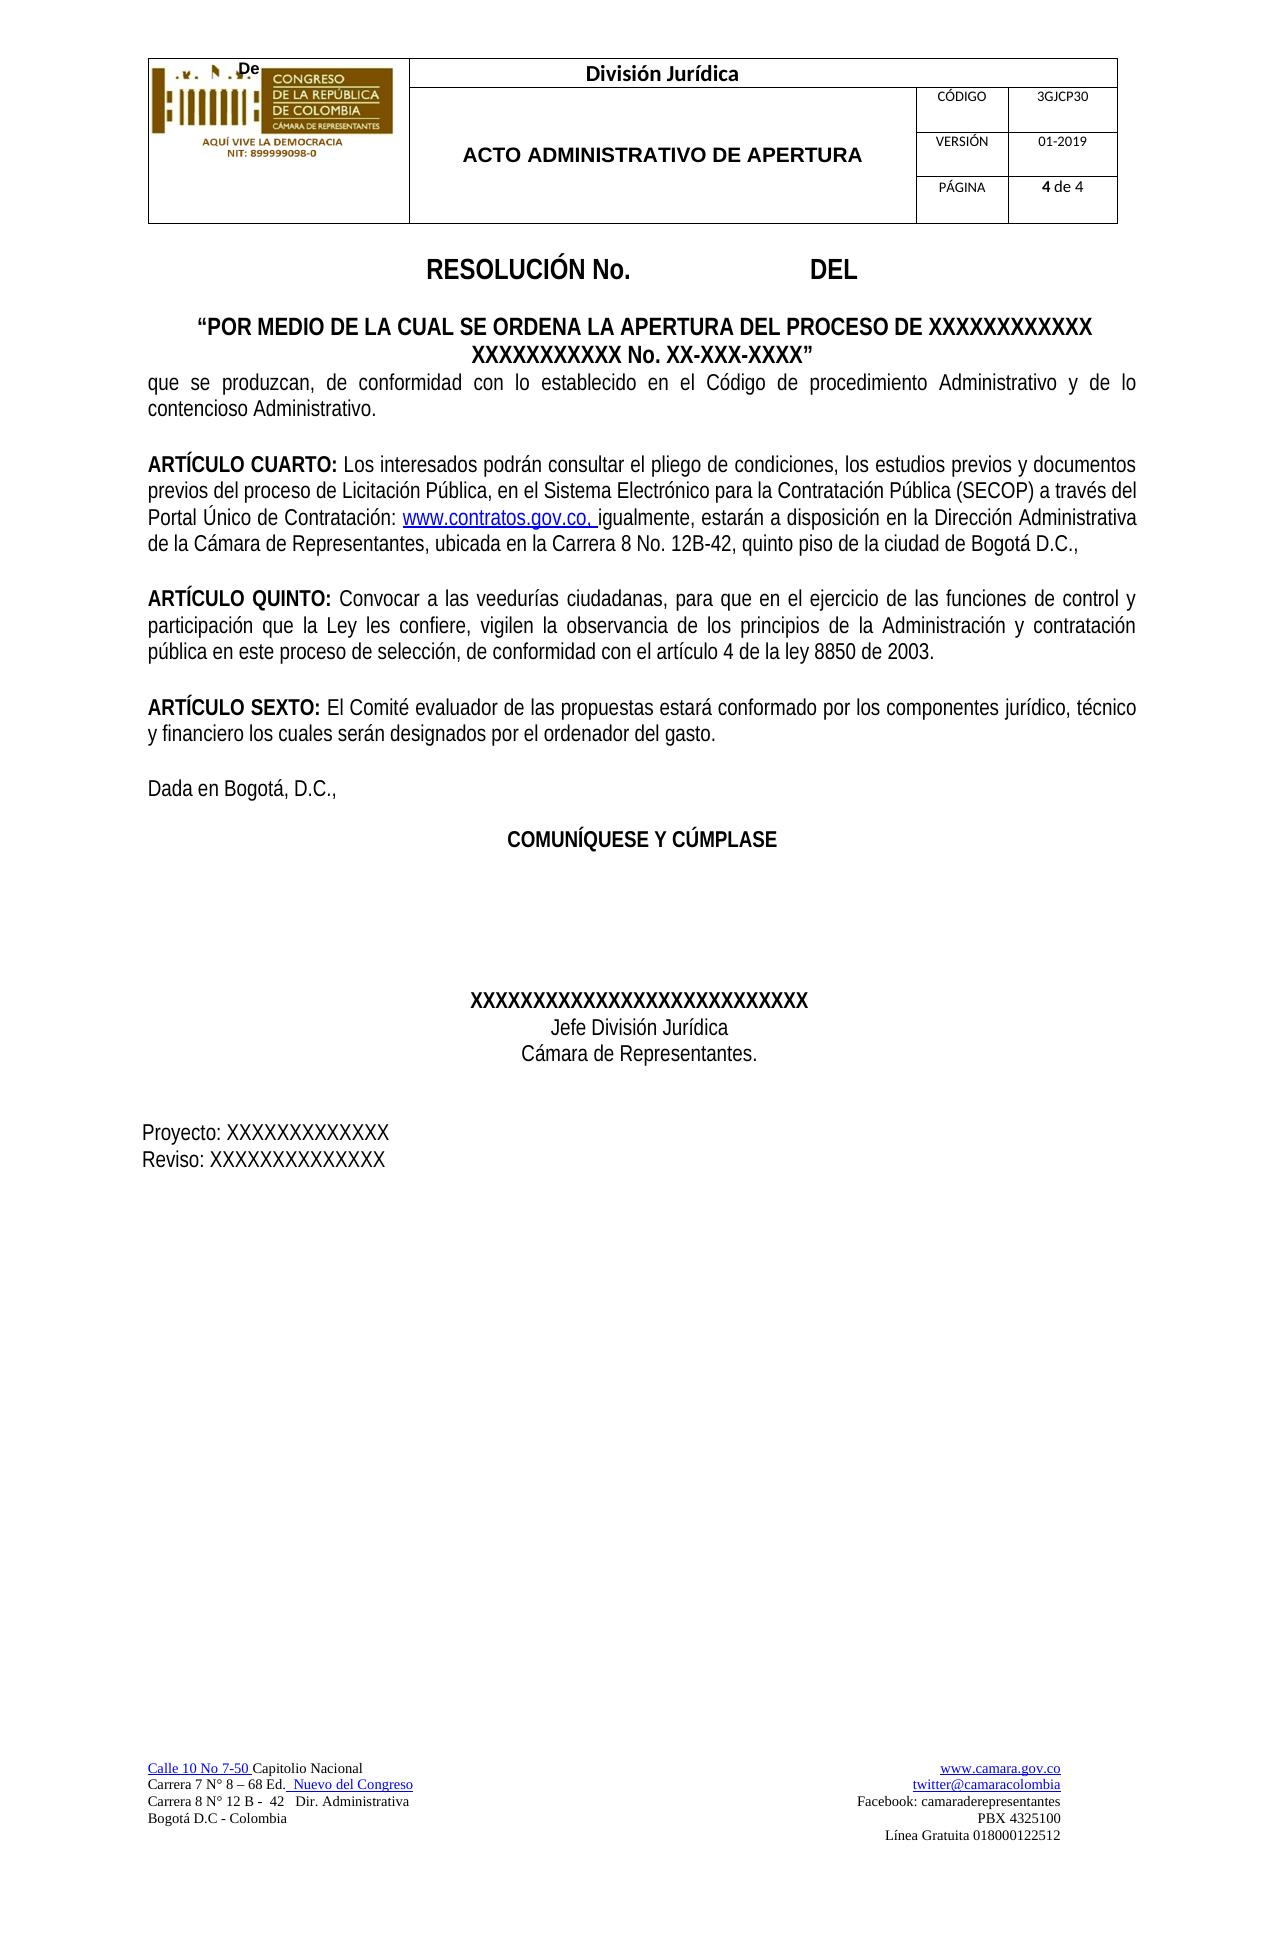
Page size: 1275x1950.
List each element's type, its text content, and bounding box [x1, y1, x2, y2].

text ARTÍCULO CUARTO: Los interesados podrán consultar el pliego de condiciones, los estudios previos y documentos previos del proceso de Licitación Pública, en el Sistema Electrónico para la Contratación Pública (SECOP) a través del Portal Único de Contratación: www.contratos.gov.co, igualmente, estarán a disposición en la Dirección Administrativa de la Cámara de Representantes, ubicada en la Carrera 8 No. 12B-42, quinto piso de la ciudad de Bogotá D.C., [148, 451, 1137, 556]
text ARTÍCULO SEXTO: El Comité evaluador de las propuestas estará conformado por los componentes jurídico, técnico y financiero los cuales serán designados por el ordenador del gasto. [148, 693, 1137, 746]
picture [242, 64, 247, 72]
text Reviso: XXXXXXXXXXXXXX [142, 1146, 1137, 1172]
text ARTÍCULO QUINTO: Convocar a las veedurías ciudadanas, para que en el ejercicio de las funciones de control y participación que la Ley les confiere, vigilen la observancia de los principios de la Administración y contratación pública en este proceso de selección, de conformidad con el artículo 4 de la ley 8850 de 2003. [148, 585, 1137, 664]
picture [151, 64, 394, 160]
text Jefe División Jurídica [142, 1014, 1137, 1040]
text XXXXXXXXXXXXXXXXXXXXXXXXXXX [142, 987, 1137, 1014]
text COMUNÍQUESE Y CÚMPLASE [148, 826, 1137, 853]
text Dada en Bogotá, D.C., [148, 775, 1137, 802]
text Proyecto: XXXXXXXXXXXXX [142, 1119, 1137, 1146]
text Cámara de Representantes. [142, 1040, 1137, 1066]
